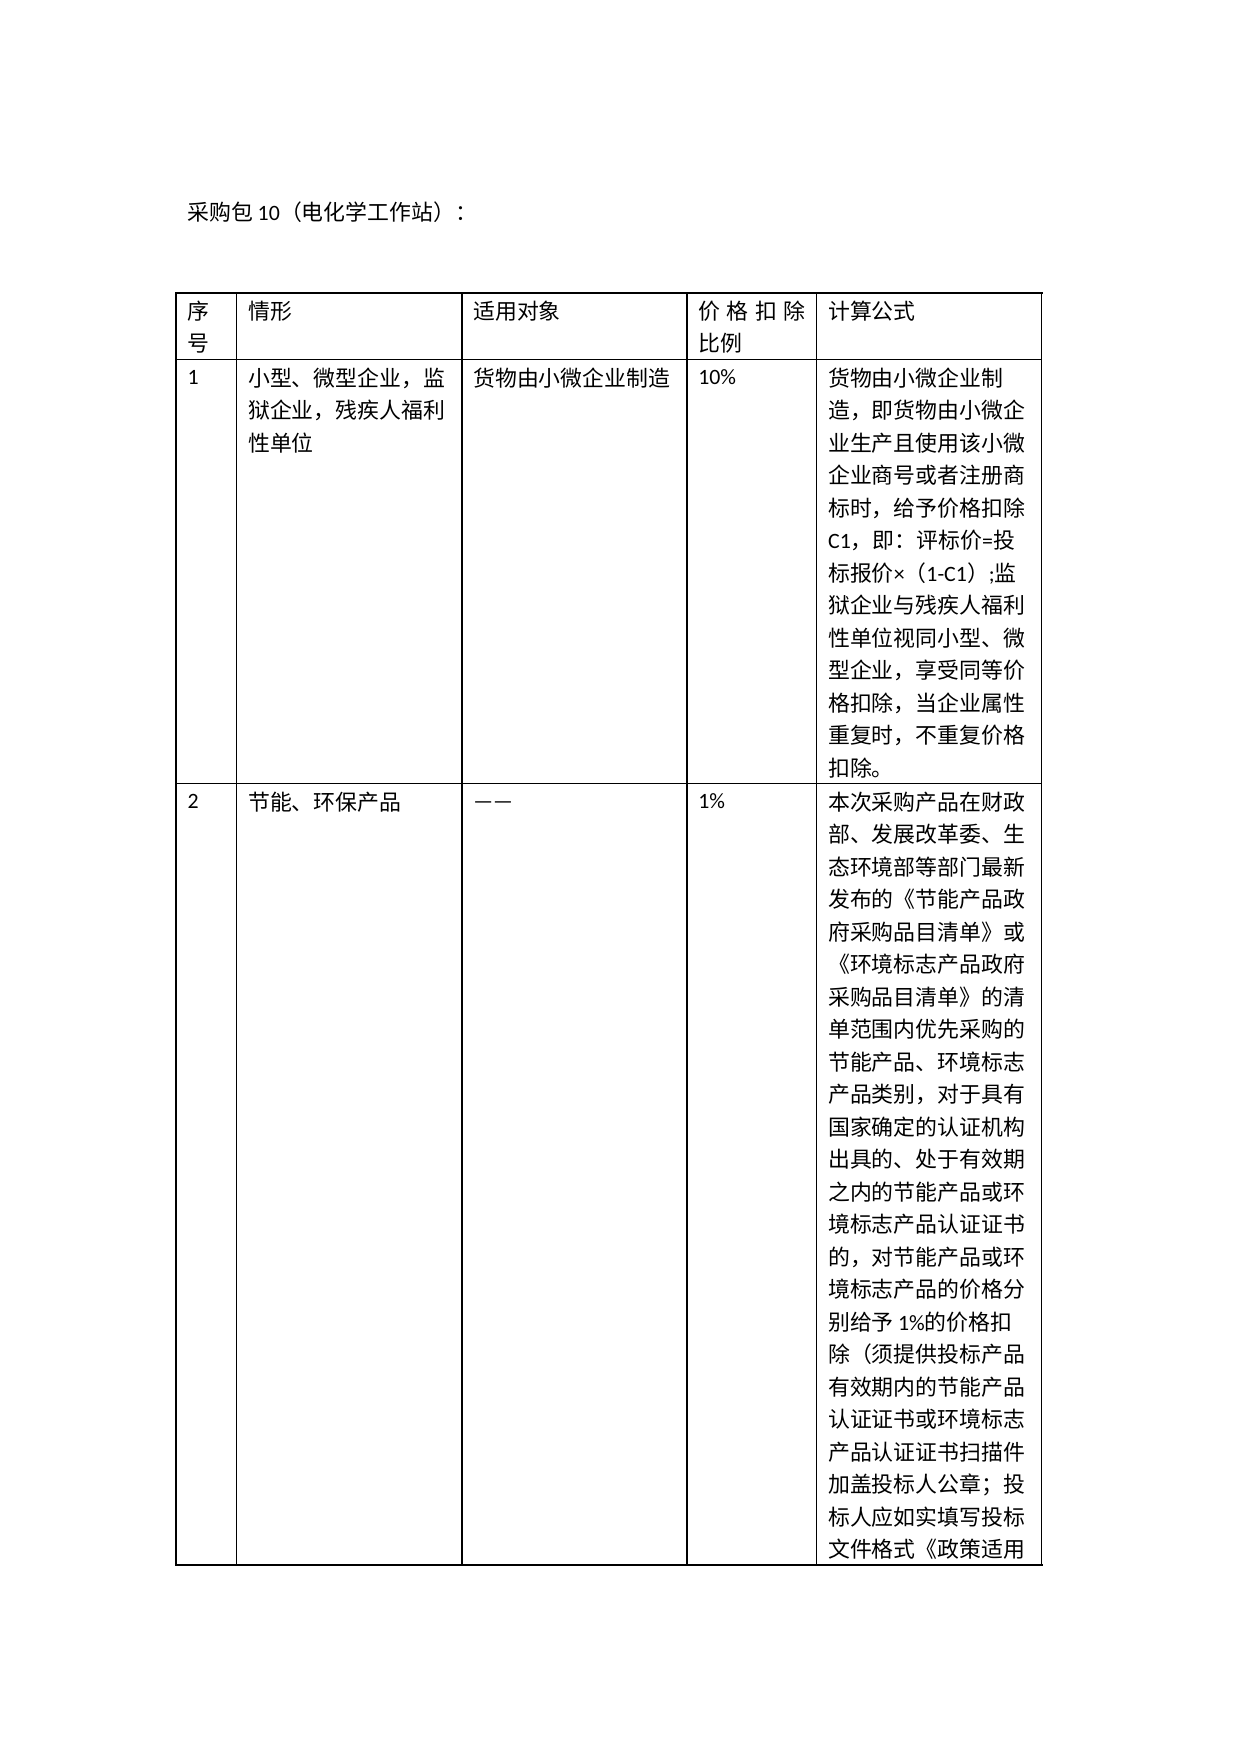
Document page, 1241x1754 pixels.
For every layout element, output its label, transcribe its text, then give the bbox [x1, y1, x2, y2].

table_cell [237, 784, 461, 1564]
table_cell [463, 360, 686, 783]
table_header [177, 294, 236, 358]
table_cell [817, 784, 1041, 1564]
text 采购包10（电化学工作站）： [187, 194, 1053, 227]
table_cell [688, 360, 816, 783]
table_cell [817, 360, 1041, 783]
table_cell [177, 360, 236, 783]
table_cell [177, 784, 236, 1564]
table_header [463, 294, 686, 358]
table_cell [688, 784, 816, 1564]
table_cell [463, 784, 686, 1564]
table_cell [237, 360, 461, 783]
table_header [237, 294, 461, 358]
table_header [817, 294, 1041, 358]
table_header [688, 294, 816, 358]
